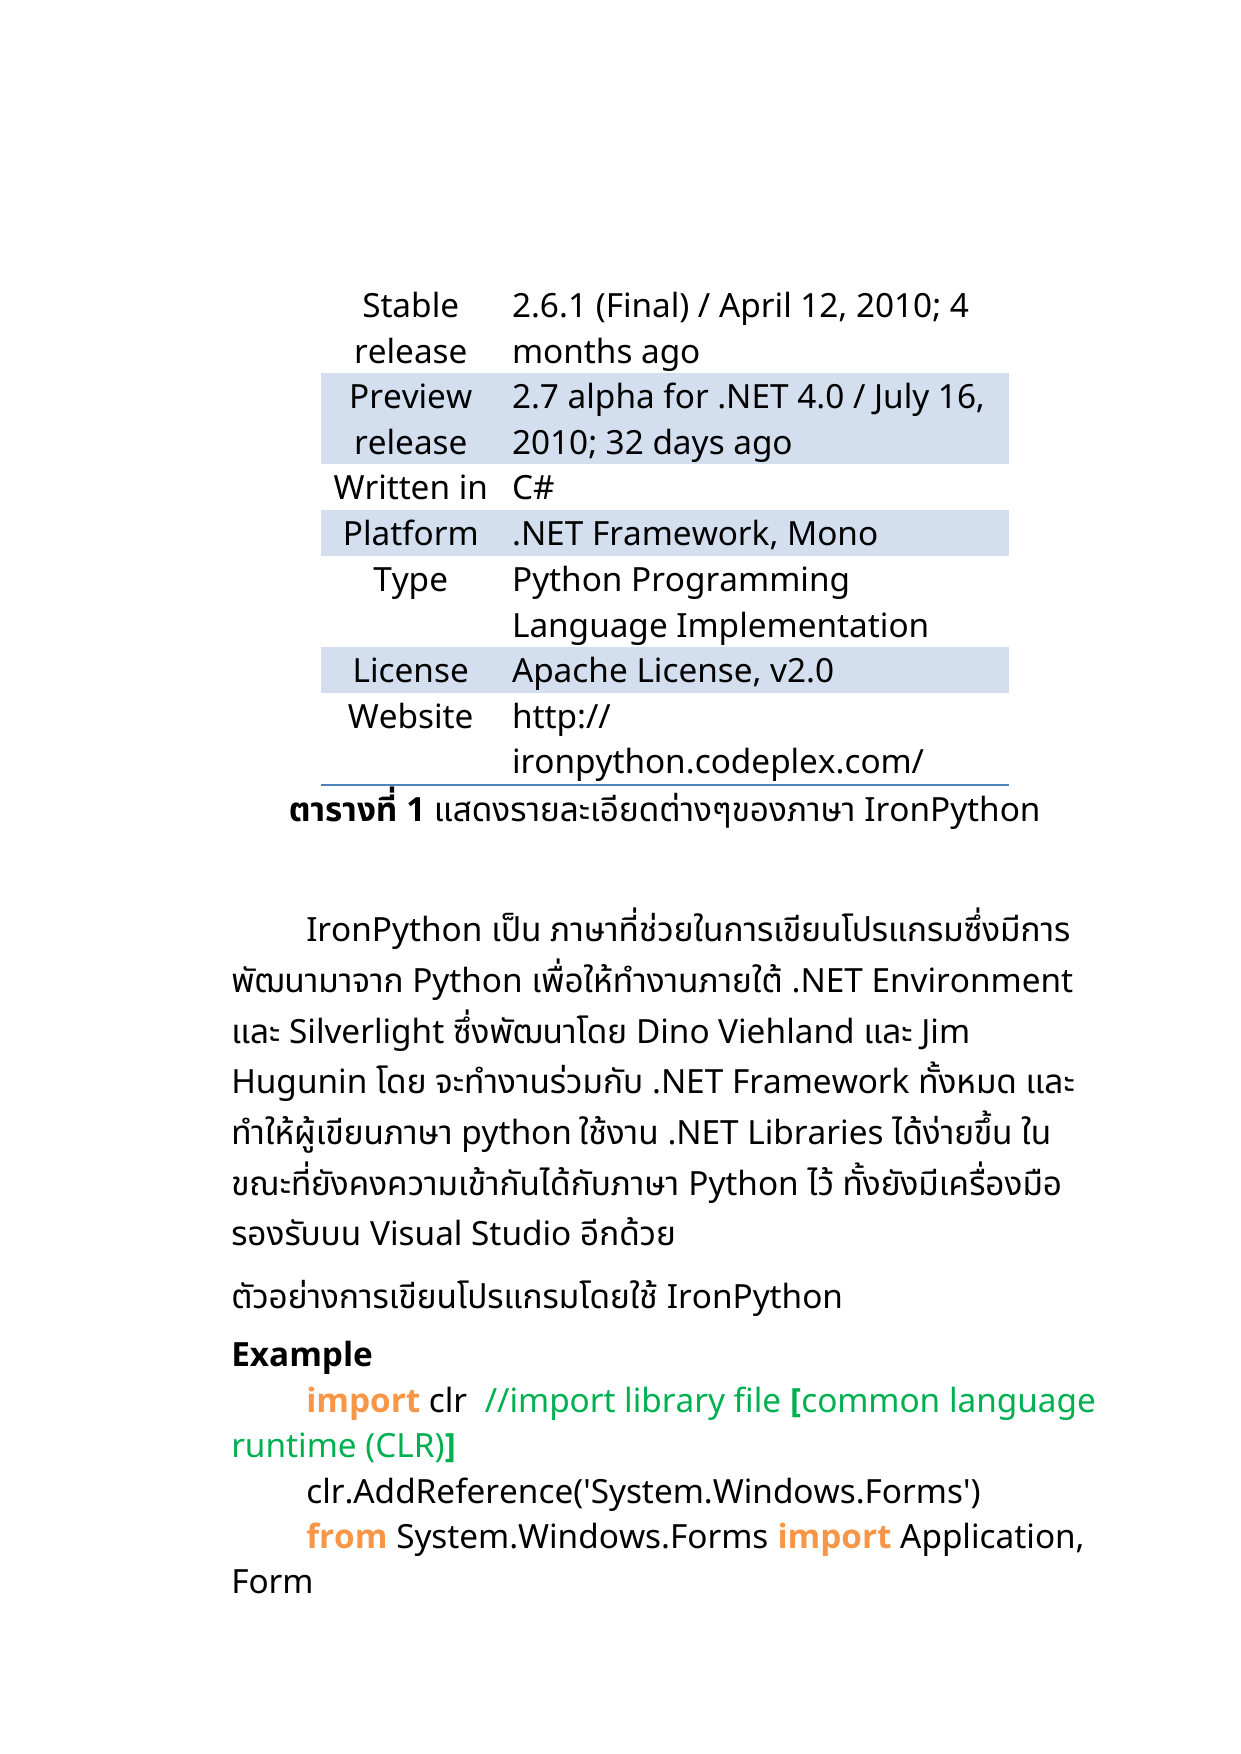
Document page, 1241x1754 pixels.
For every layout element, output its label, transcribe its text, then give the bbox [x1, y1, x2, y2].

table_cell 2.7 alpha for .NET 4.0 / July 16, 2010; 32 days ago [501, 373, 1009, 464]
table_cell http://ironpython.codeplex.com/ [501, 693, 1009, 784]
text IronPython เป็น ภาษาที่ช่วยในการเขียนโปรแกรมซึ่งมีการพัฒนามาจาก Python เพื่อให้ทำงานภายใต้ .NET Environment และ Silverlight ซึ่งพัฒนาโดย Dino Viehland และ Jim Hugunin โดย จะทำงานร่วมกับ .NET Framework ทั้งหมด และทำให้ผู้เขียนภาษา pythonใช้งาน .NET Libraries ได้ง่ายขึ้น ในขณะที่ยังคงความเข้ากันได้กับภาษา Python ไว้ ทั้งยังมีเครื่องมือรองรับบน Visual Studio อีกด้วย [231, 906, 1098, 1261]
table_cell License [321, 647, 501, 693]
text Example [231, 1331, 1098, 1377]
table_cell Apache License, v2.0 [501, 647, 1009, 693]
text import clr //import library file [common language runtime (CLR)] [231, 1377, 1098, 1467]
table_cell .NET Framework, Mono [501, 510, 1009, 556]
text ตารางที่ 1 แสดงรายละเอียดต่างๆของภาษา IronPython [231, 786, 1098, 836]
table_cell C# [501, 464, 1009, 510]
text clr.AddReference('System.Windows.Forms') [231, 1467, 1098, 1513]
text ตัวอย่างการเขียนโปรแกรมโดยใช้ IronPython [231, 1273, 1098, 1324]
table_cell Type [321, 556, 501, 647]
table_cell Stable release [321, 282, 501, 373]
table_cell Preview release [321, 373, 501, 464]
table_cell Python Programming Language Implementation [501, 556, 1009, 647]
table_cell 2.6.1 (Final) / April 12, 2010; 4 months ago [501, 282, 1009, 373]
table_cell Website [321, 693, 501, 784]
text from System.Windows.Forms import Application, Form [231, 1513, 1098, 1604]
table_cell Written in [321, 464, 501, 510]
table_cell Platform [321, 510, 501, 556]
